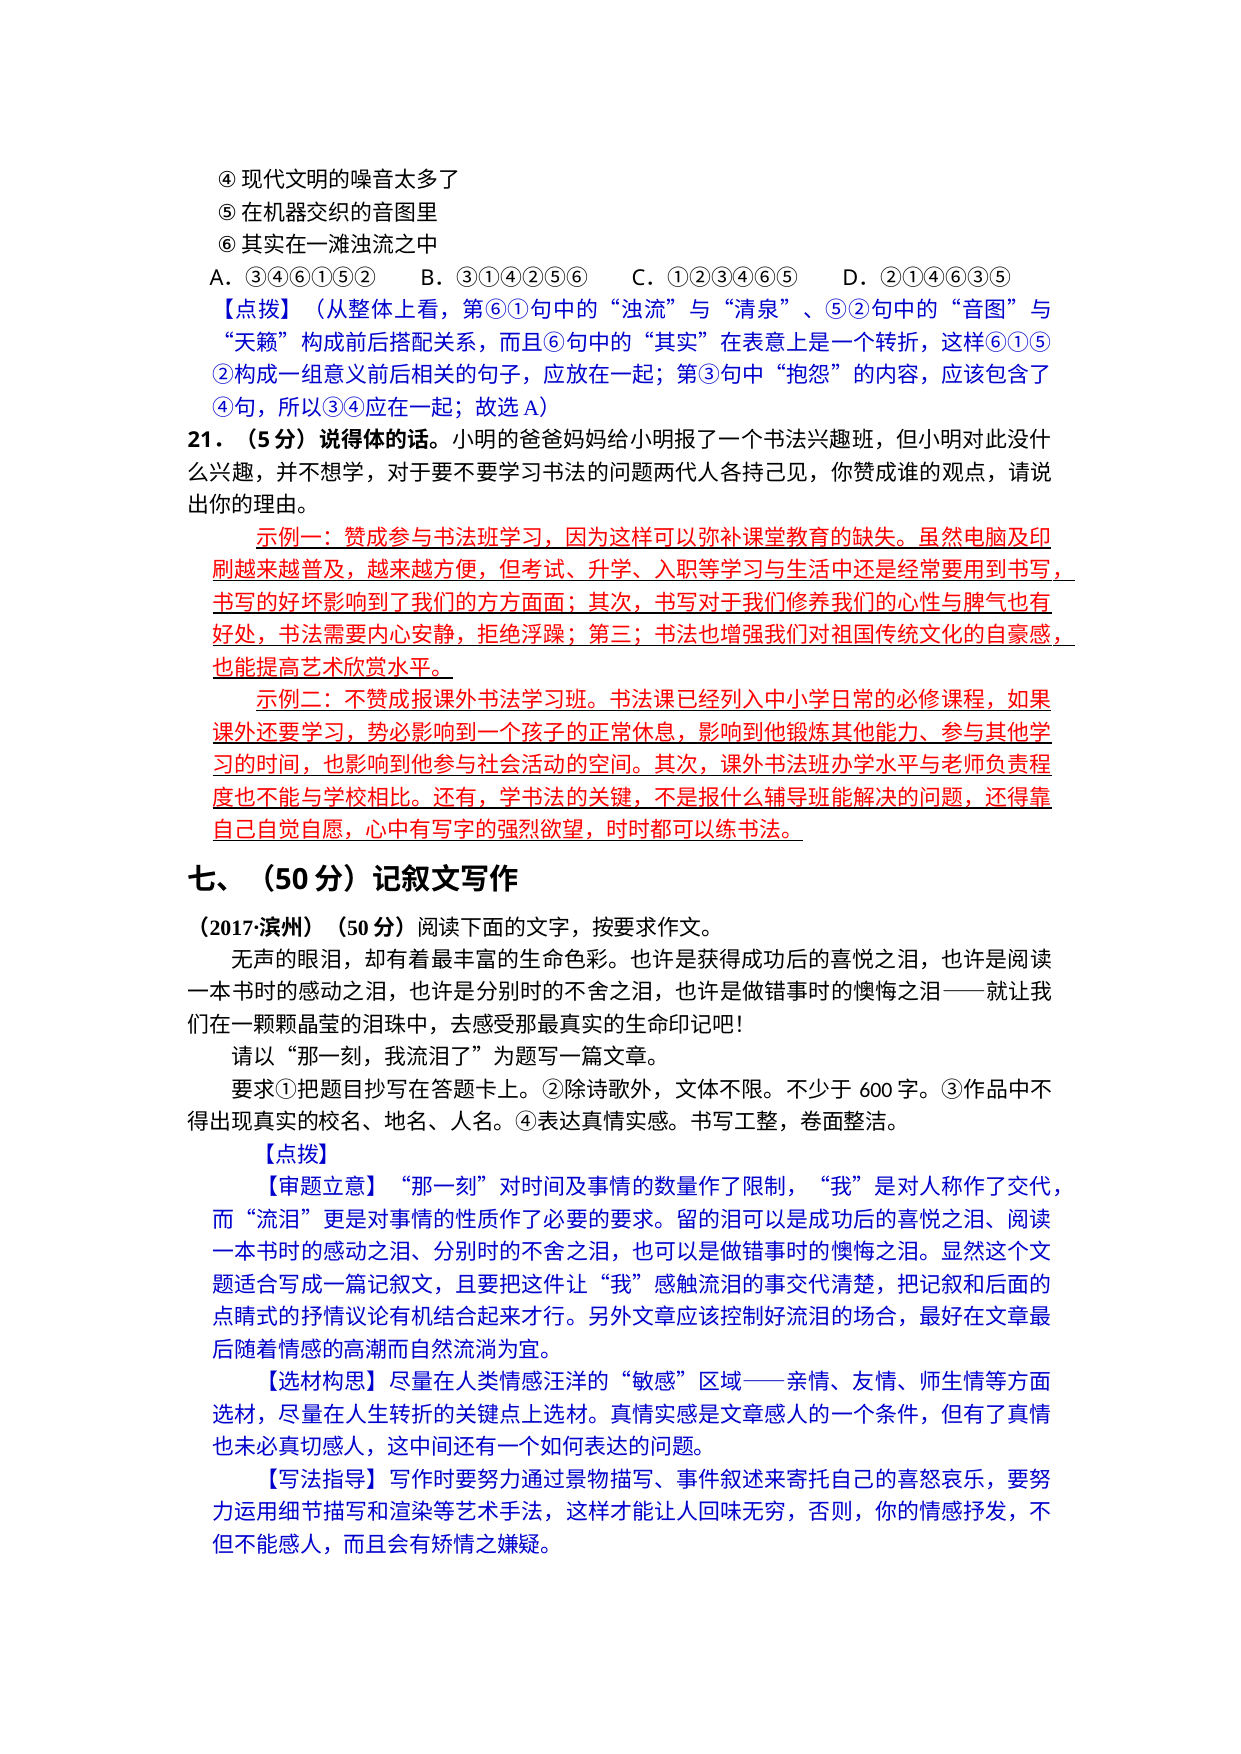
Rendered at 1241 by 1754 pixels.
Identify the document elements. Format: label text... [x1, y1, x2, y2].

text ⑤在机器交织的音图里 [187, 194, 1053, 227]
text 七、（50分）记叙文写作 [187, 844, 1053, 909]
text 无声的眼泪，却有着最丰富的生命色彩。也许是获得成功后的喜悦之泪，也许是阅读一本书时的感动之泪，也许是分别时的不舍之泪，也许是做错事时的懊悔之泪——就让我们在一颗颗晶莹的泪珠中，去感受那最真实的生命印记吧！ [187, 941, 1053, 1039]
text 【审题立意】“那一刻”对时间及事情的数量作了限制，“我”是对人称作了交代，而“流泪”更是对事情的性质作了必要的要求。留的泪可以是成功后的喜悦之泪、阅读一本书时的感动之泪、分别时的不舍之泪，也可以是做错事时的懊悔之泪。显然这个文题适合写成一篇记叙文，且要把这件让“我”感触流泪的事交代清楚，把记叙和后面的点睛式的抒情议论有机结合起来才行。另外文章应该控制好流泪的场合，最好在文章最后随着情感的高潮而自然流淌为宜。 [212, 1169, 1053, 1364]
text 【点拨】 [187, 1136, 1053, 1169]
text 示例一：赞成参与书法班学习，因为这样可以弥补课堂教育的缺失。虽然电脑及印刷越来越普及，越来越方便，但考试、升学、入职等学习与生活中还是经常要用到书写，书写的好坏影响到了我们的方方面面；其次，书写对于我们修养我们的心性与脾气也有好处，书法需要内心安静，拒绝浮躁；第三；书法也增强我们对祖国传统文化的自豪感，也能提高艺术欣赏水平。 [212, 581, 1053, 645]
text ⑥其实在一滩浊流之中 [187, 227, 1053, 259]
text 【写法指导】写作时要努力通过景物描写、事件叙述来寄托自己的喜怒哀乐，要努力运用细节描写和渲染等艺术手法，这样才能让人回味无穷，否则，你的情感抒发，不但不能感人，而且会有矫情之嫌疑。 [212, 1461, 1053, 1559]
text 21．（5分）说得体的话。小明的爸爸妈妈给小明报了一个书法兴趣班，但小明对此没什么兴趣，并不想学，对于要不要学习书法的问题两代人各持己见，你赞成谁的观点，请说出你的理由。 [187, 422, 1053, 519]
text 示例一：赞成参与书法班学习，因为这样可以弥补课堂教育的缺失。虽然电脑及印刷越来越普及，越来越方便，但考试、升学、入职等学习与生活中还是经常要用到书写，书写的好坏影响到了我们的方方面面；其次，书写对于我们修养我们的心性与脾气也有好处，书法需要内心安静，拒绝浮躁；第三；书法也增强我们对祖国传统文化的自豪感，也能提高艺术欣赏水平。 [212, 646, 1053, 682]
text 示例二：不赞成报课外书法学习班。书法课已经列入中小学日常的必修课程，如果课外还要学习，势必影响到一个孩子的正常休息，影响到他锻炼其他能力、参与其他学习的时间，也影响到他参与社会活动的空间。其次，课外书法班办学水平与老师负责程度也不能与学校相比。还有，学书法的关键，不是报什么辅导班能解决的问题，还得靠自己自觉自愿，心中有写字的强烈欲望，时时都可以练书法。 [212, 682, 1053, 844]
text ④现代文明的噪音太多了 [187, 162, 1053, 194]
text （2017·滨州）（50分）阅读下面的文字，按要求作文。 [187, 909, 1053, 941]
text 请以“那一刻，我流泪了”为题写一篇文章。 [187, 1039, 1053, 1071]
text 【选材构思】尽量在人类情感汪洋的“敏感”区域——亲情、友情、师生情等方面选材，尽量在人生转折的关键点上选材。真情实感是文章感人的一个条件，但有了真情也未必真切感人，这中间还有一个如何表达的问题。 [212, 1364, 1053, 1461]
text A．③④⑥①⑤② B．③①④②⑤⑥ C．①②③④⑥⑤ D．②①④⑥③⑤ [187, 259, 1053, 292]
text 【点拨】（从整体上看，第⑥①句中的“浊流”与“清泉”、⑤②句中的“音图”与“天籁”构成前后搭配关系，而且⑥句中的“其实”在表意上是一个转折，这样⑥①⑤②构成一组意义前后相关的句子，应放在一起；第③句中“抱怨”的内容，应该包含了④句，所以③④应在一起；故选A） [212, 292, 1053, 422]
text 要求①把题目抄写在答题卡上。②除诗歌外，文体不限。不少于600字。③作品中不得出现真实的校名、地名、人名。④表达真情实感。书写工整，卷面整洁。 [187, 1071, 1053, 1136]
text 示例一：赞成参与书法班学习，因为这样可以弥补课堂教育的缺失。虽然电脑及印刷越来越普及，越来越方便，但考试、升学、入职等学习与生活中还是经常要用到书写，书写的好坏影响到了我们的方方面面；其次，书写对于我们修养我们的心性与脾气也有好处，书法需要内心安静，拒绝浮躁；第三；书法也增强我们对祖国传统文化的自豪感，也能提高艺术欣赏水平。 [212, 519, 1053, 580]
